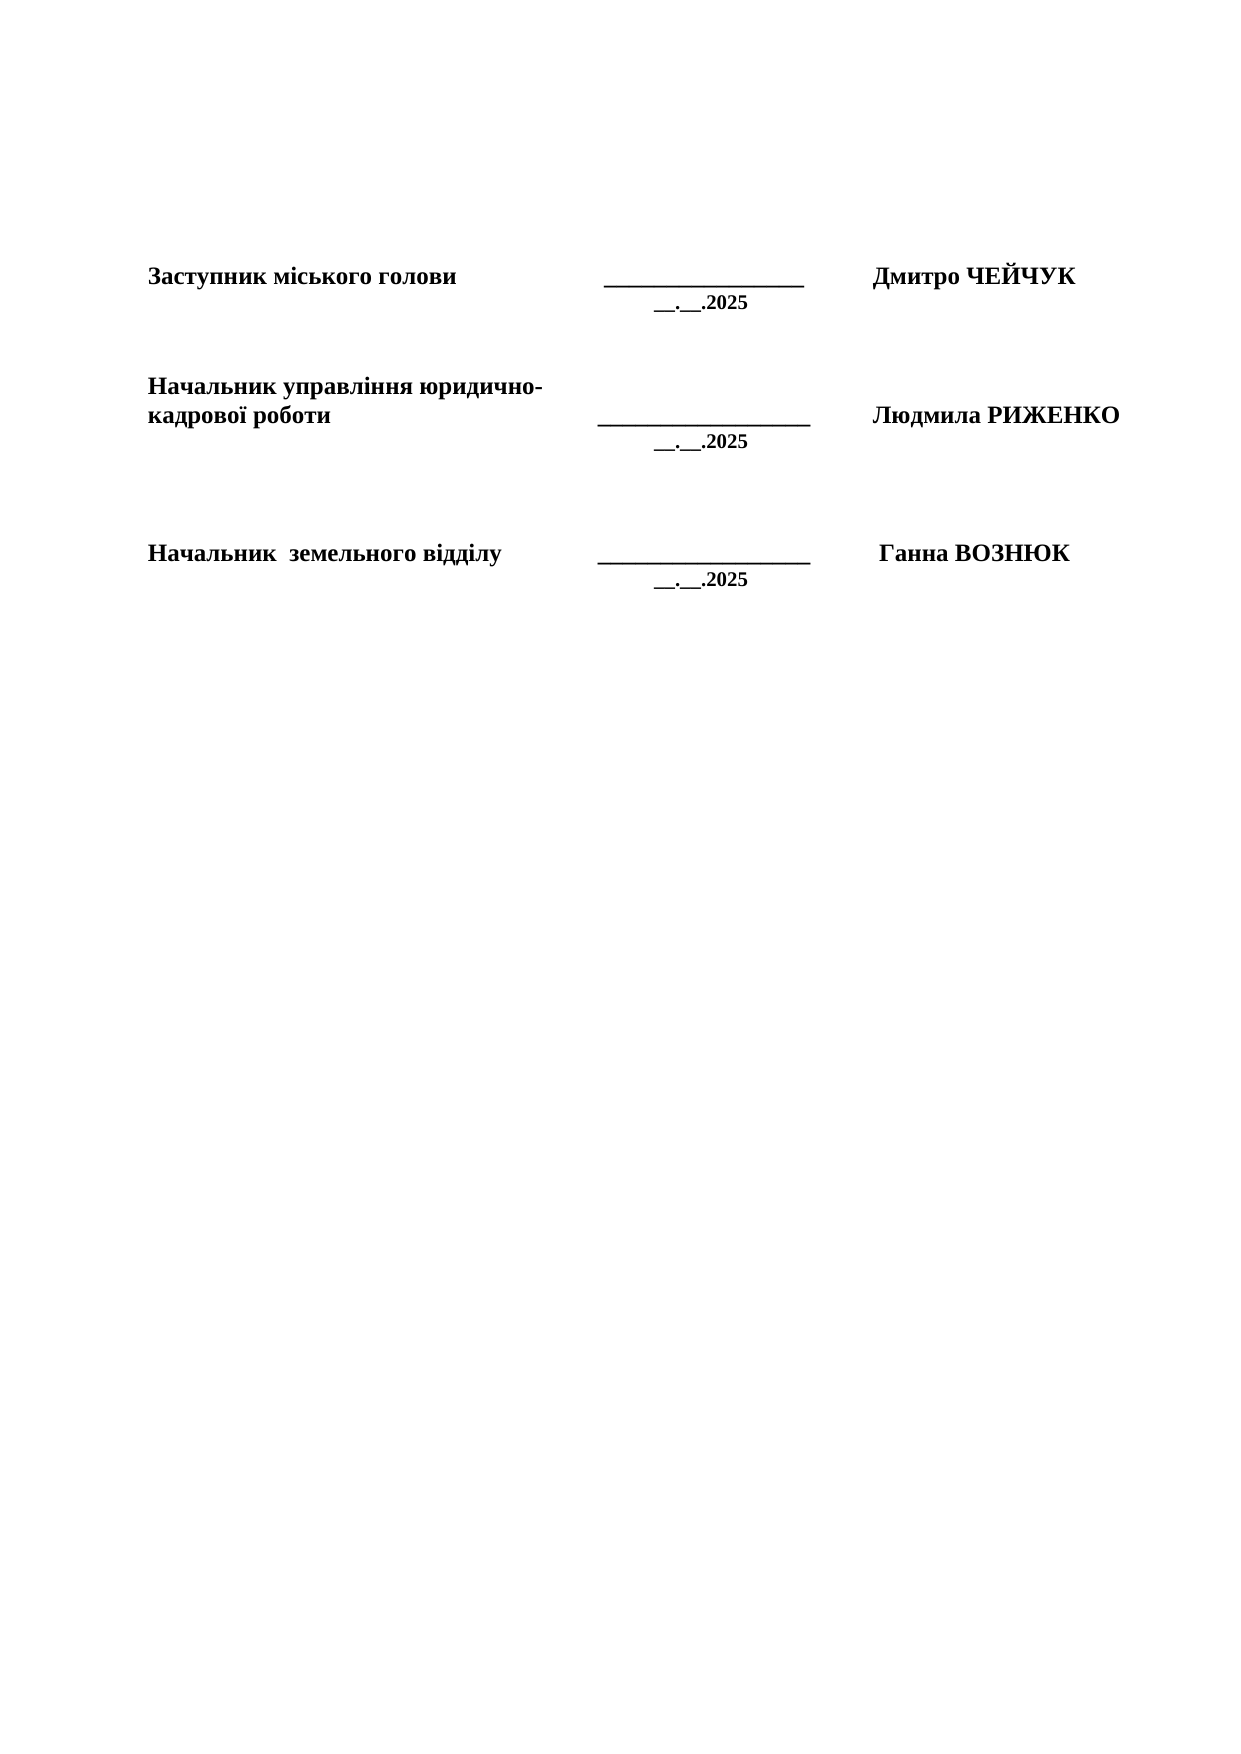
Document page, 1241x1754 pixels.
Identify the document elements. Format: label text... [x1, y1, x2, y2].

text __.__.2025 [148, 290, 1152, 314]
text Начальник земельного відділу _________________ Ганна ВОЗНЮК [148, 538, 1152, 567]
text __.__.2025 [148, 567, 1152, 591]
text __.__.2025 [148, 429, 1152, 538]
text Заступник міського голови ________________ Дмитро ЧЕЙЧУК [148, 261, 1152, 290]
text кадрової роботи _________________ Людмила РИЖЕНКО [148, 400, 1152, 429]
text Начальник управління юридично- [148, 343, 1152, 400]
